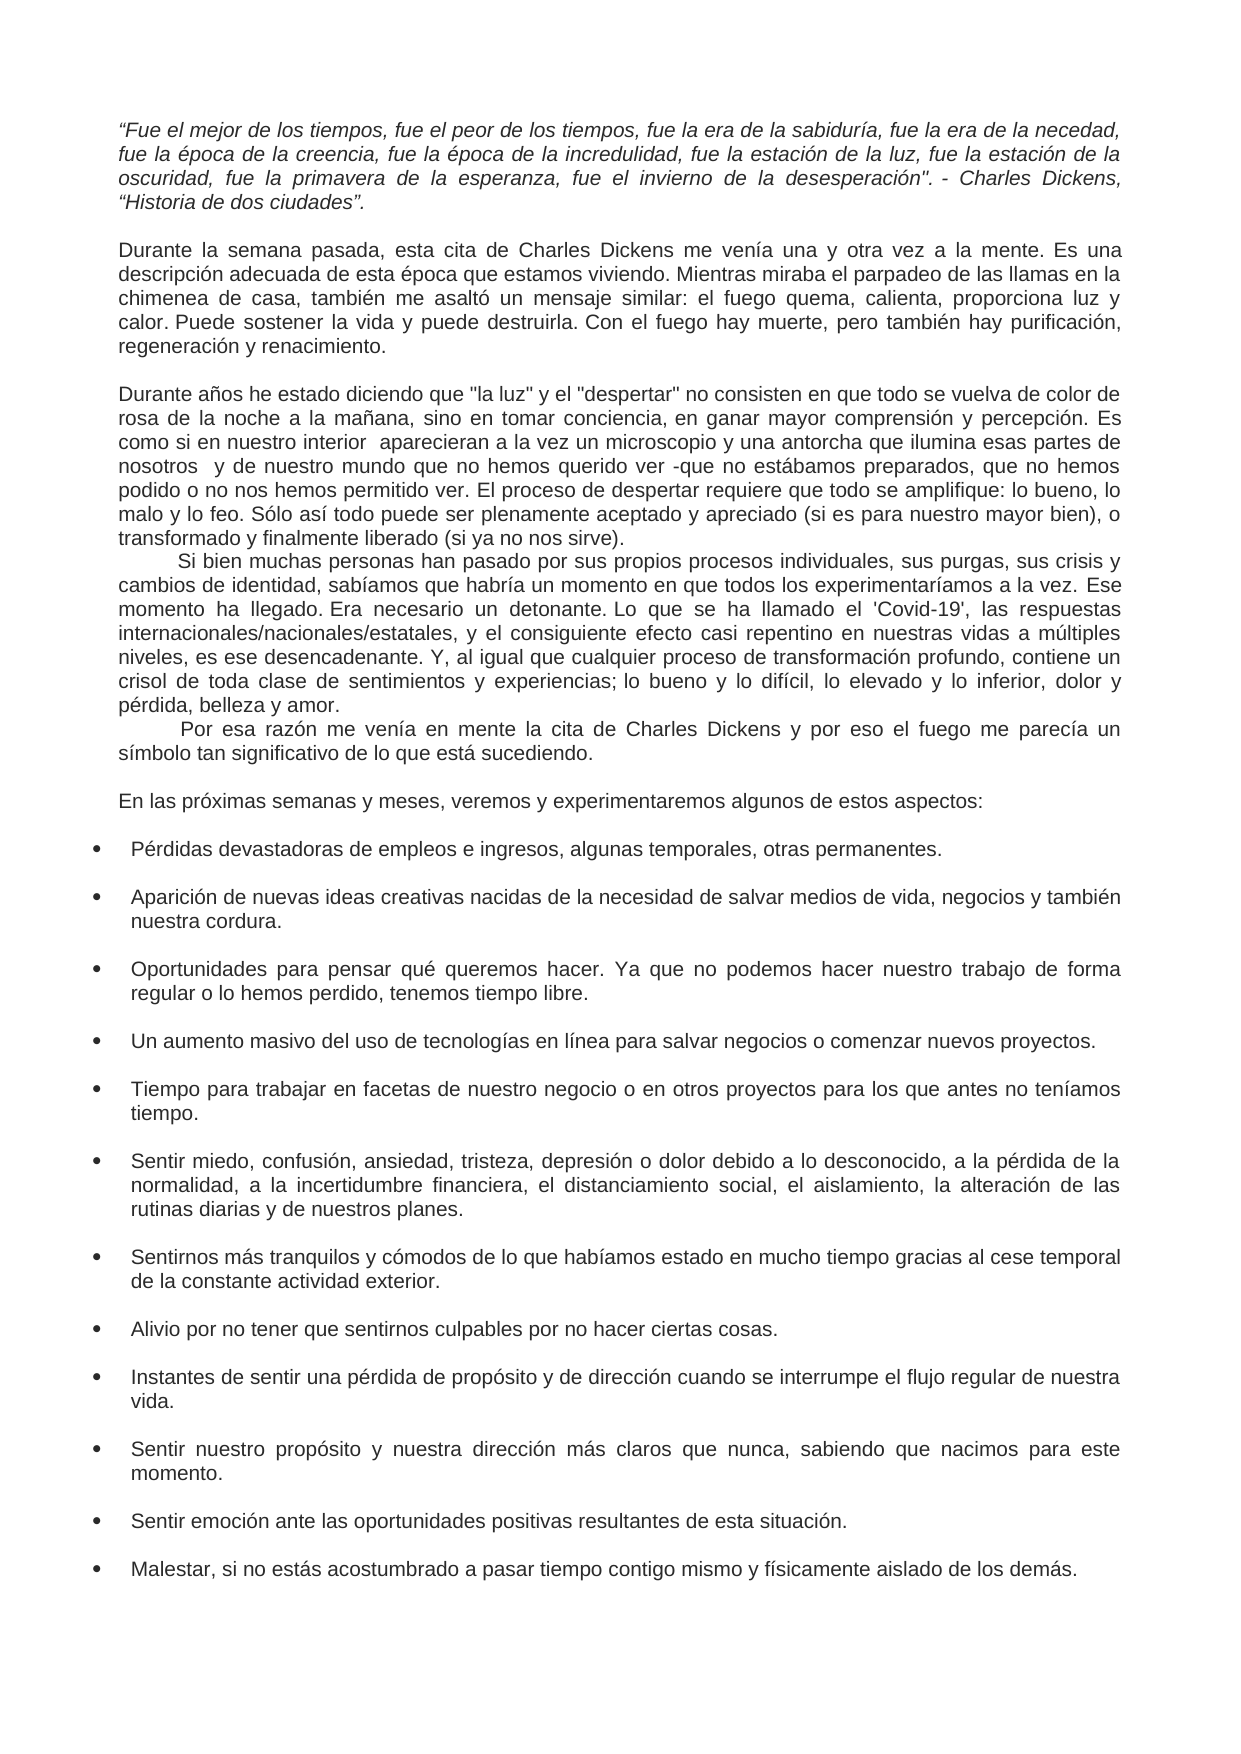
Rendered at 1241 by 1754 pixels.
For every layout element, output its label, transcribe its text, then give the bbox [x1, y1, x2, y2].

text Durante años he estado diciendo que "la luz" y el "despertar" no consisten en que todo se vuelva de color de rosa de la noche a la mañana, sino en tomar conciencia, en ganar mayor comprensión y percepción. Es como si en nuestro interior aparecieran a la vez un microscopio y una antorcha que ilumina esas partes de nosotros y de nuestro mundo que no hemos querido ver -que no estábamos preparados, que no hemos podido o no nos hemos permitido ver. El proceso de despertar requiere que todo se amplifique: lo bueno, lo malo y lo feo. Sólo así todo puede ser plenamente aceptado y apreciado (si es para nuestro mayor bien), o transformado y finalmente liberado (si ya no nos sirve). [118, 382, 1122, 549]
list Aparición de nuevas ideas creativas nacidas de la necesidad de salvar medios de vida, negocios y también nuestra cordura. [93, 885, 1122, 933]
text En las próximas semanas y meses, veremos y experimentaremos algunos de estos aspectos: [118, 789, 1122, 813]
text Por esa razón me venía en mente la cita de Charles Dickens y por eso el fuego me parecía un símbolo tan significativo de lo que está sucediendo. [118, 717, 1122, 765]
text Si bien muchas personas han pasado por sus propios procesos individuales, sus purgas, sus crisis y cambios de identidad, sabíamos que habría un momento en que todos los experimentaríamos a la vez. Ese momento ha llegado. Era necesario un detonante. Lo que se ha llamado el 'Covid-19', las respuestas internacionales/nacionales/estatales, y el consiguiente efecto casi repentino en nuestras vidas a múltiples niveles, es ese desencadenante. Y, al igual que cualquier proceso de transformación profundo, contiene un crisol de toda clase de sentimientos y experiencias; lo bueno y lo difícil, lo elevado y lo inferior, dolor y pérdida, belleza y amor. [118, 549, 1122, 717]
list Malestar, si no estás acostumbrado a pasar tiempo contigo mismo y físicamente aislado de los demás. [93, 1557, 1122, 1581]
list Tiempo para trabajar en facetas de nuestro negocio o en otros proyectos para los que antes no teníamos tiempo. [93, 1077, 1122, 1125]
text Durante la semana pasada, esta cita de Charles Dickens me venía una y otra vez a la mente. Es una descripción adecuada de esta época que estamos viviendo. Mientras miraba el parpadeo de las llamas en la chimenea de casa, también me asaltó un mensaje similar: el fuego quema, calienta, proporciona luz y calor. Puede sostener la vida y puede destruirla. Con el fuego hay muerte, pero también hay purificación, regeneración y renacimiento. [118, 238, 1122, 358]
text “Fue el mejor de los tiempos, fue el peor de los tiempos, fue la era de la sabiduría, fue la era de la necedad, fue la época de la creencia, fue la época de la incredulidad, fue la estación de la luz, fue la estación de la oscuridad, fue la primavera de la esperanza, fue el invierno de la desesperación". - Charles Dickens, “Historia de dos ciudades”. [118, 118, 1122, 214]
list Pérdidas devastadoras de empleos e ingresos, algunas temporales, otras permanentes. [93, 837, 1122, 861]
list Instantes de sentir una pérdida de propósito y de dirección cuando se interrumpe el flujo regular de nuestra vida. [93, 1365, 1122, 1413]
list Oportunidades para pensar qué queremos hacer. Ya que no podemos hacer nuestro trabajo de forma regular o lo hemos perdido, tenemos tiempo libre. [93, 957, 1122, 1005]
list Sentir miedo, confusión, ansiedad, tristeza, depresión o dolor debido a lo desconocido, a la pérdida de la normalidad, a la incertidumbre financiera, el distanciamiento social, el aislamiento, la alteración de las rutinas diarias y de nuestros planes. [93, 1149, 1122, 1221]
list Sentir nuestro propósito y nuestra dirección más claros que nunca, sabiendo que nacimos para este momento. [93, 1437, 1122, 1485]
list Un aumento masivo del uso de tecnologías en línea para salvar negocios o comenzar nuevos proyectos. [93, 1029, 1122, 1053]
list Sentirnos más tranquilos y cómodos de lo que habíamos estado en mucho tiempo gracias al cese temporal de la constante actividad exterior. [93, 1245, 1122, 1293]
list Alivio por no tener que sentirnos culpables por no hacer ciertas cosas. [93, 1317, 1122, 1341]
list Sentir emoción ante las oportunidades positivas resultantes de esta situación. [93, 1509, 1122, 1533]
